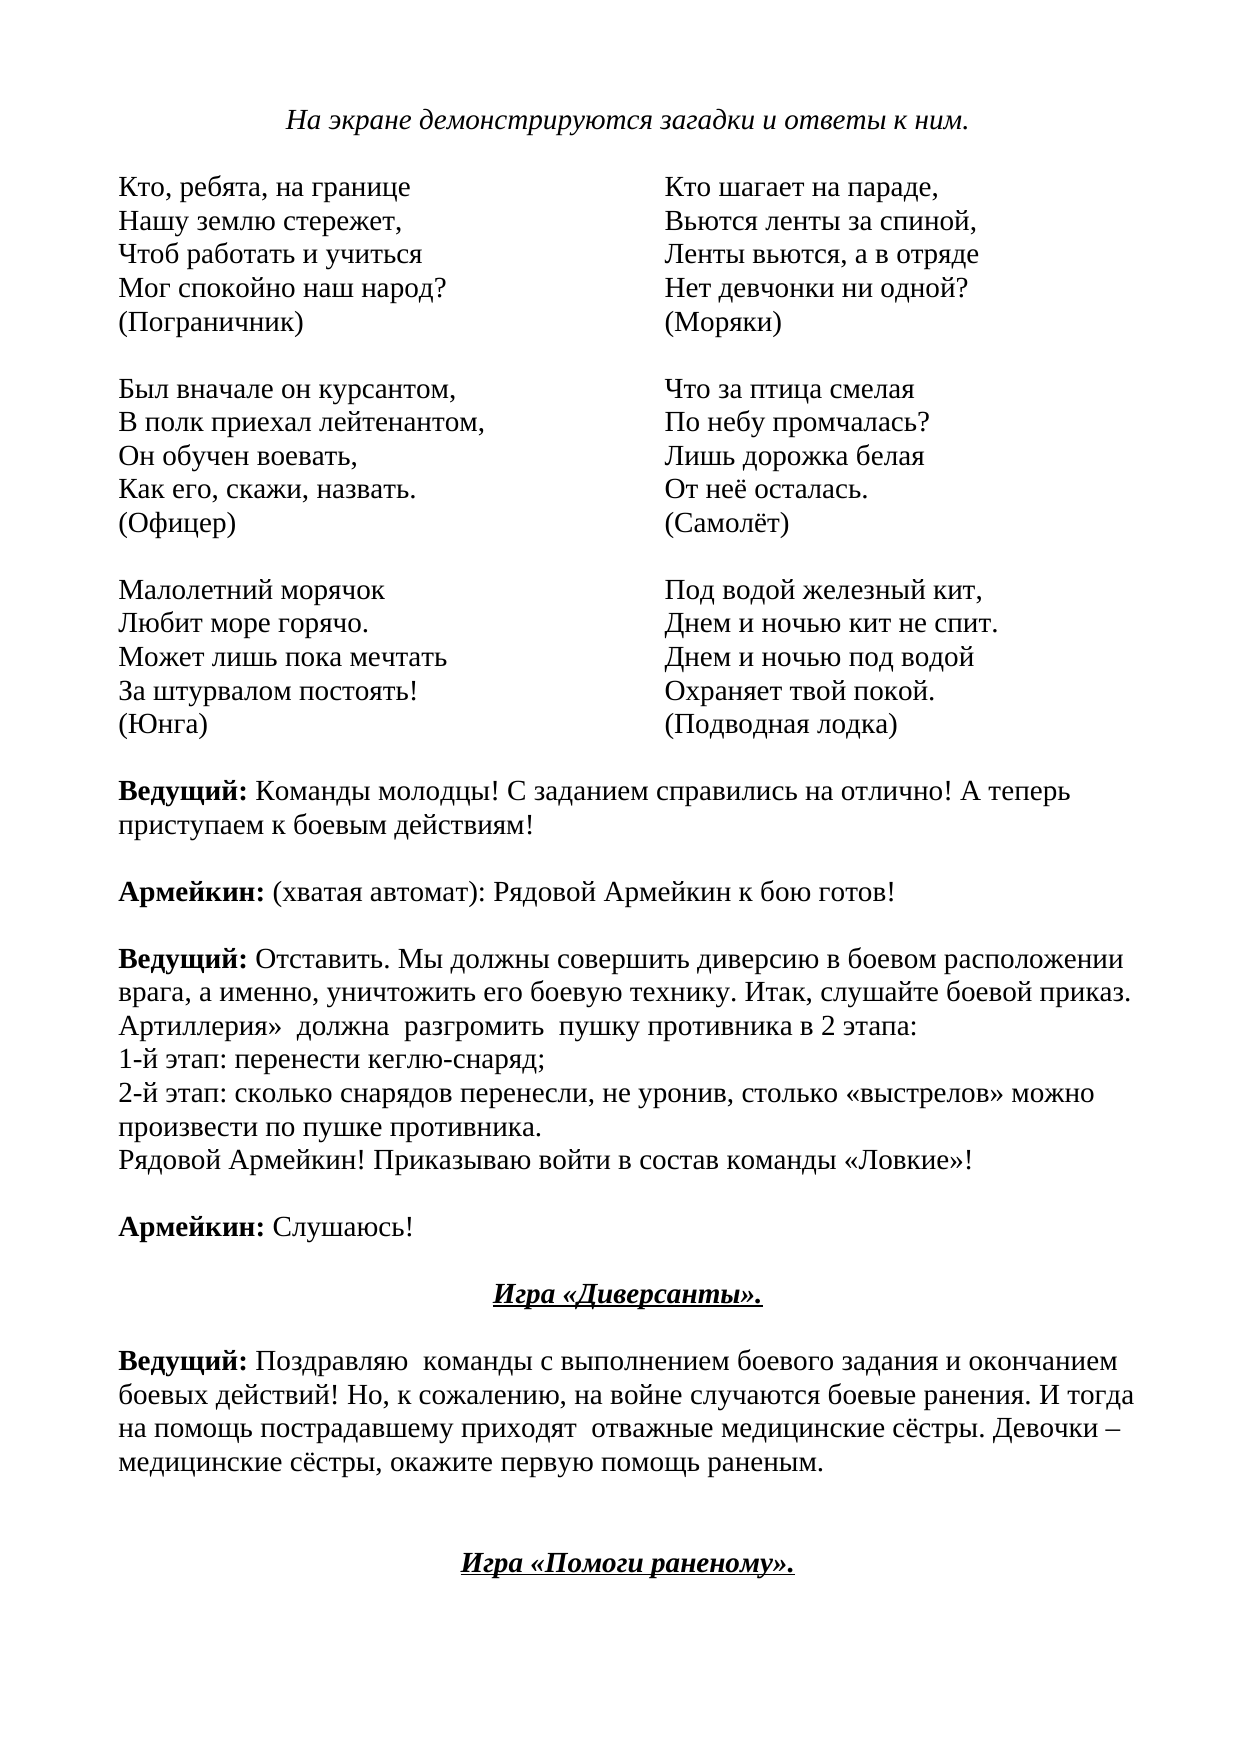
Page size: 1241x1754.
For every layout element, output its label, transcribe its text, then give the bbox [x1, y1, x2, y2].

text Игра «Помоги раненому». [118, 1545, 1137, 1578]
text (Моряки) [664, 304, 1137, 337]
text Игра «Диверсанты». [118, 1276, 1137, 1310]
text В полк приехал лейтенантом, [118, 404, 591, 438]
text Днем и ночью под водой [664, 639, 1137, 673]
text Чтоб работать и учиться [118, 237, 591, 270]
text (Подводная лодка) [664, 706, 1137, 740]
text От неё осталась. [664, 471, 1137, 505]
text Ленты вьются, а в отряде [664, 237, 1137, 270]
text Может лишь пока мечтать [118, 639, 591, 673]
text Он обучен воевать, [118, 438, 591, 471]
text На экране демонстрируются загадки и ответы к ним. [118, 102, 1137, 136]
text Кто шагает на параде, [664, 169, 1137, 203]
text По небу промчалась? [664, 404, 1137, 438]
text 1-й этап: перенести кеглю-снаряд; [118, 1042, 1137, 1075]
text Как его, скажи, назвать. [118, 471, 591, 505]
text Что за птица смелая [664, 371, 1137, 404]
text Армейкин: (хватая автомат): Рядовой Армейкин к бою готов! [118, 874, 1137, 907]
text Кто, ребята, на границе [118, 169, 591, 203]
text Мог спокойно наш народ? [118, 270, 591, 304]
text Лишь дорожка белая [664, 438, 1137, 471]
text 2-й этап: сколько снарядов перенесли, не уронив, столько «выстрелов» можно произвести по пушке противника. [118, 1075, 1137, 1142]
text Ведущий: Команды молодцы! С заданием справились на отлично! А теперь приступаем к боевым действиям! [118, 773, 1137, 840]
text Нашу землю стережет, [118, 203, 591, 237]
text Вьются ленты за спиной, [664, 203, 1137, 237]
text Армейкин: Слушаюсь! [118, 1209, 1137, 1243]
text Охраняет твой покой. [664, 673, 1137, 706]
text Нет девчонки ни одной? [664, 270, 1137, 304]
text Рядовой Армейкин! Приказываю войти в состав команды «Ловкие»! [118, 1142, 1137, 1176]
text (Самолёт) [664, 505, 1137, 538]
text Был вначале он курсантом, [118, 371, 591, 404]
text Под водой железный кит, [664, 572, 1137, 606]
text (Офицер) [118, 505, 591, 538]
text Любит море горячо. [118, 606, 591, 639]
text (Пограничник) [118, 304, 591, 337]
text Малолетний морячок [118, 572, 591, 606]
text (Юнга) [118, 706, 591, 740]
text Ведущий: Поздравляю команды с выполнением боевого задания и окончанием боевых действий! Но, к сожалению, на войне случаются боевые ранения. И тогда на помощь пострадавшему приходят отважные медицинские сёстры. Девочки – медицинские сёстры, окажите первую помощь раненым. [118, 1343, 1137, 1478]
text Ведущий: Отставить. Мы должны совершить диверсию в боевом расположении врага, а именно, уничтожить его боевую технику. Итак, слушайте боевой приказ. Артиллерия» должна разгромить пушку противника в 2 этапа: [118, 941, 1137, 1042]
text Днем и ночью кит не спит. [664, 606, 1137, 639]
text За штурвалом постоять! [118, 673, 591, 706]
